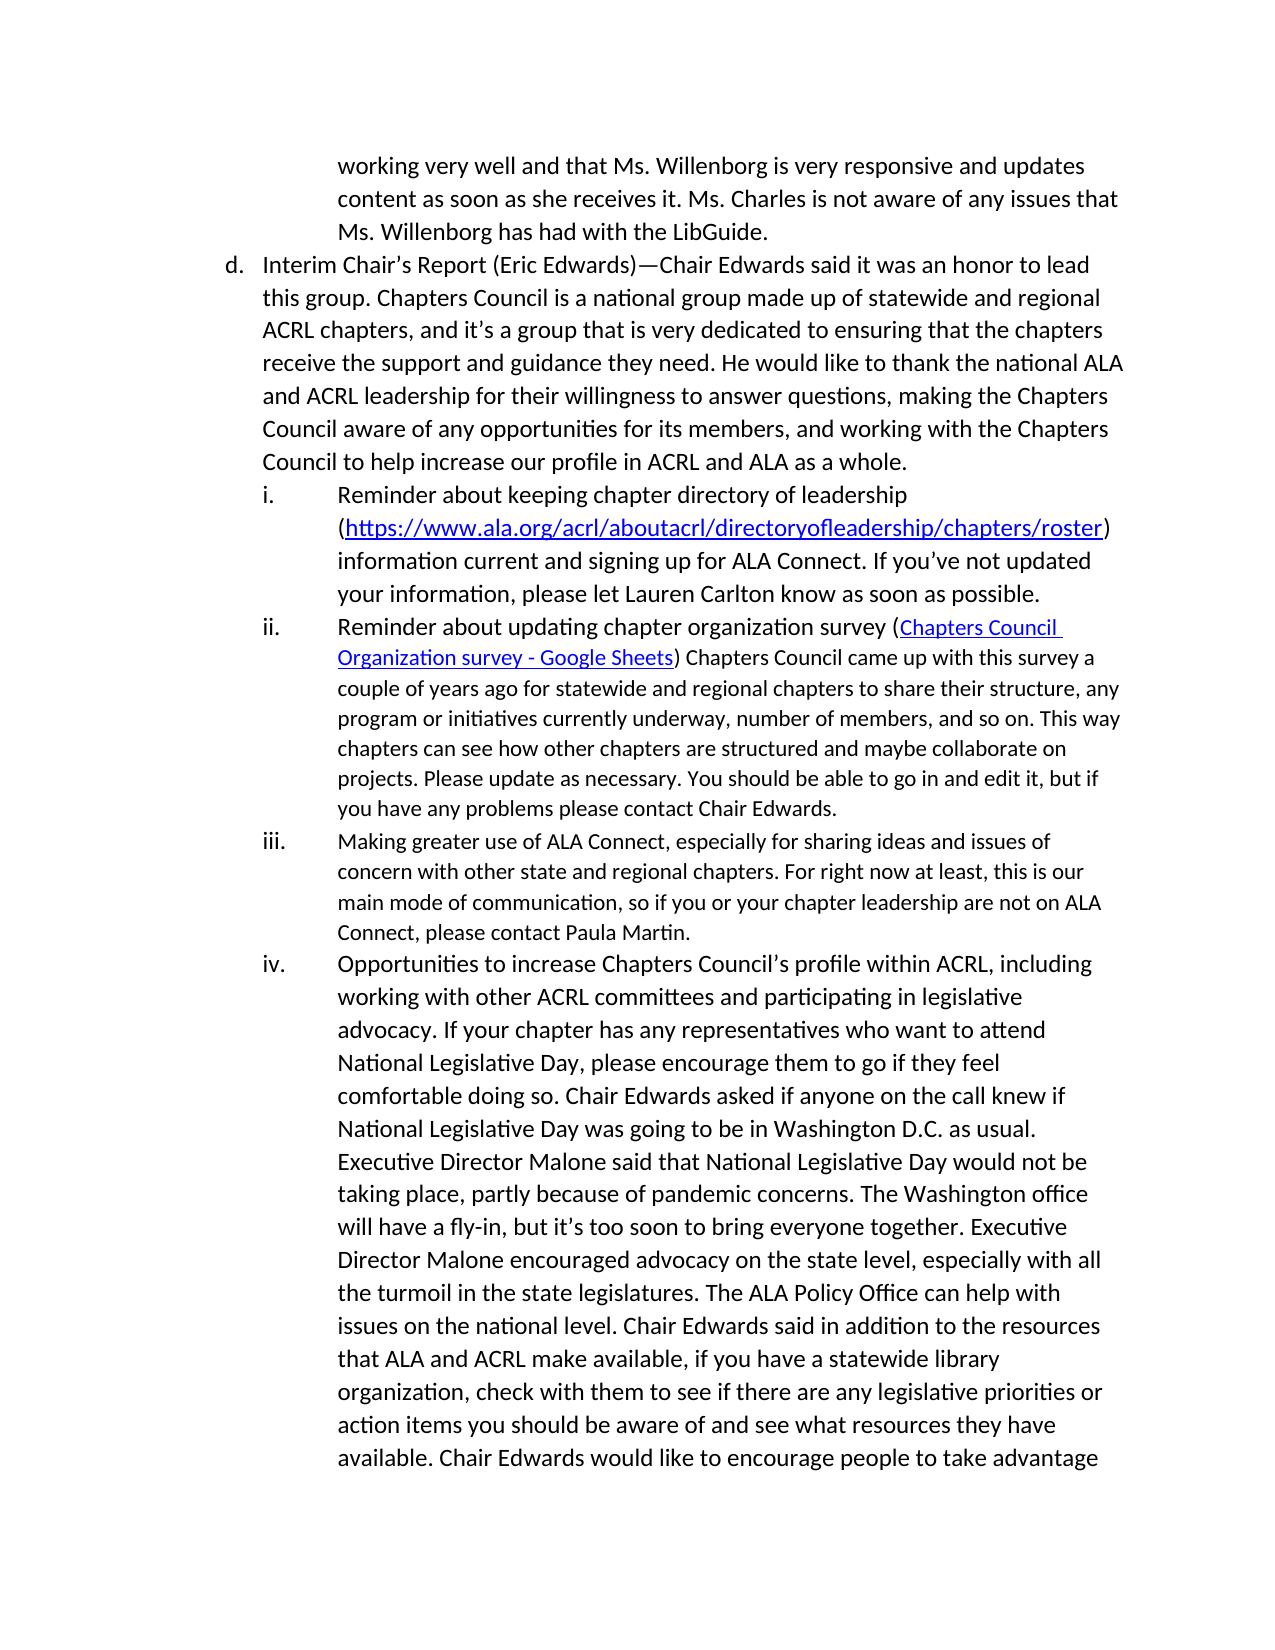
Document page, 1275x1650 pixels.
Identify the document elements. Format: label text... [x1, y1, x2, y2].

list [262, 150, 1125, 246]
list Making greater use of ALA Connect, especially for sharing ideas and issues of concern with other state and regional chapters. For right now at least, this is our main mode of communication, so if you or your chapter leadership are not on ALA Connect, please contact Paula Martin. [262, 825, 1125, 946]
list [262, 948, 1125, 1472]
list Reminder about keeping chapter directory of leadership (https://www.ala.org/acrl/aboutacrl/directoryofleadership/chapters/roster) information current and signing up for ALA Connect. If you’ve not updated your information, please let Lauren Carlton know as soon as possible. [262, 479, 1125, 608]
list Reminder about updating chapter organization survey (Chapters Council Organization survey - Google Sheets) Chapters Council came up with this survey a couple of years ago for statewide and regional chapters to share their structure, any program or initiatives currently underway, number of members, and so on. This way chapters can see how other chapters are structured and maybe collaborate on projects. Please update as necessary. You should be able to go in and edit it, but if you have any problems please contact Chair Edwards. [262, 611, 1125, 823]
list Interim Chair’s Report (Eric Edwards)—Chair Edwards said it was an honor to lead this group. Chapters Council is a national group made up of statewide and regional ACRL chapters, and it’s a group that is very dedicated to ensuring that the chapters receive the support and guidance they need. He would like to thank the national ALA and ACRL leadership for their willingness to answer questions, making the Chapters Council aware of any opportunities for its members, and working with the Chapters Council to help increase our profile in ACRL and ALA as a whole. [225, 249, 1125, 477]
